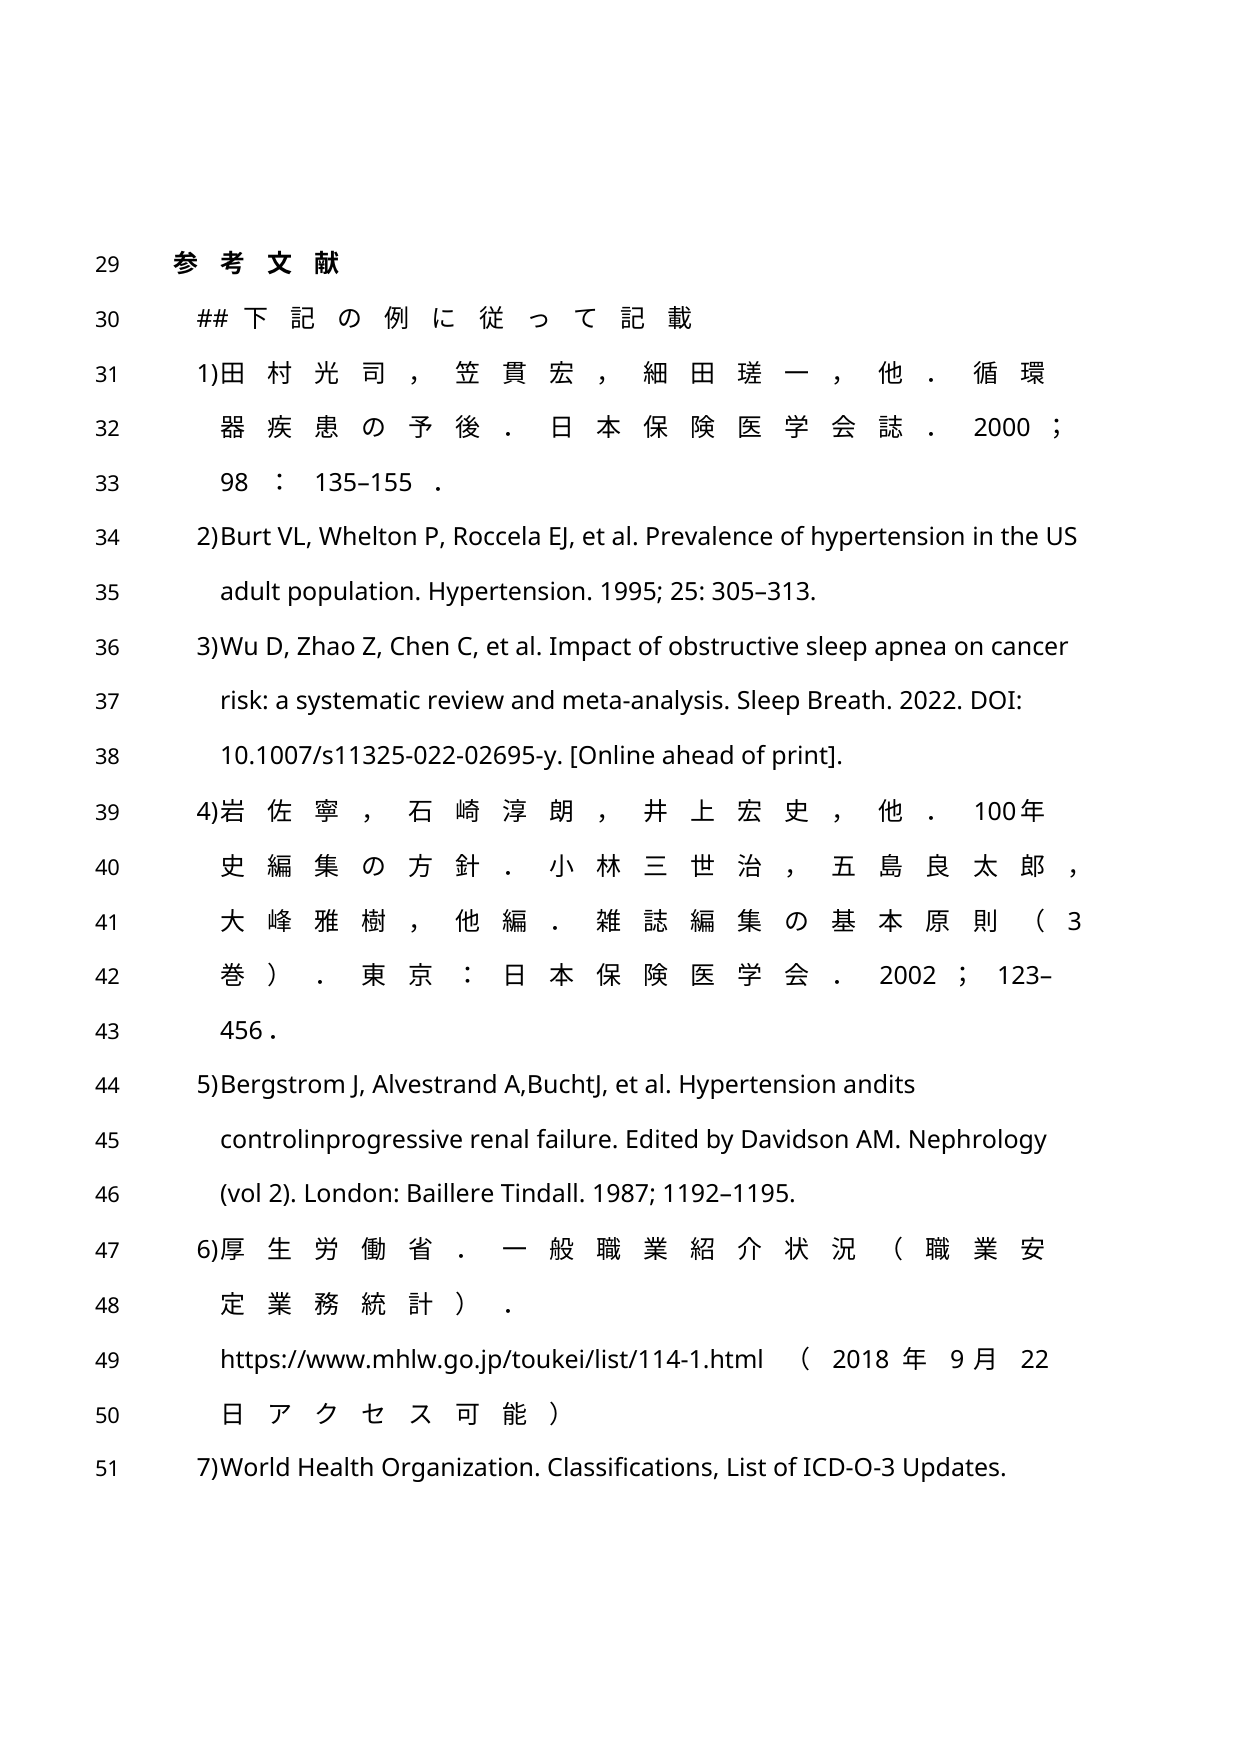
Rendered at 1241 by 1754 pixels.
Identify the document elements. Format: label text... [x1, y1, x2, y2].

text ##下記の例に従って記載 [149, 289, 1091, 344]
list 厚生労働省．一般職業紹介状況（職業安定業務統計）． [173, 1221, 1091, 1330]
list World Health Organization. Classifications, List of ICD-O-3 Updates. [173, 1440, 1091, 1494]
list Burt VL, Whelton P, Roccela EJ, et al. Prevalence of hypertension in the US adult population. Hypertension. 1995; 25: 305–313. [173, 508, 1091, 618]
list https://www.mhlw.go.jp/toukei/list/114-1.html （2018年9月22日アクセス可能） [219, 1330, 1091, 1440]
list Wu D, Zhao Z, Chen C, et al. Impact of obstructive sleep apnea on cancer risk: a systematic review and meta-analysis. Sleep Breath. 2022. DOI: 10.1007/s11325-022-02695-y. [Online ahead of print]. [173, 618, 1091, 782]
list 田村光司，笠貫宏，細田瑳一，他．循環器疾患の予後．日本保険医学会誌．2000；98：135–155． [173, 344, 1091, 508]
list Bergstrom J, Alvestrand A,BuchtJ, et al. Hypertension andits controlinprogressive renal failure. Edited by Davidson AM. Nephrology (vol 2). London: Baillere Tindall. 1987; 1192–1195. [173, 1056, 1091, 1221]
text 参考文献 [149, 234, 1091, 289]
list 岩佐寧，石崎淳朗，井上宏史，他．100年史編集の方針．小林三世治，五島良太郎，大峰雅樹，他編．雑誌編集の基本原則（3巻）．東京：日本保険医学会．2002；123–456． [173, 782, 1091, 1056]
